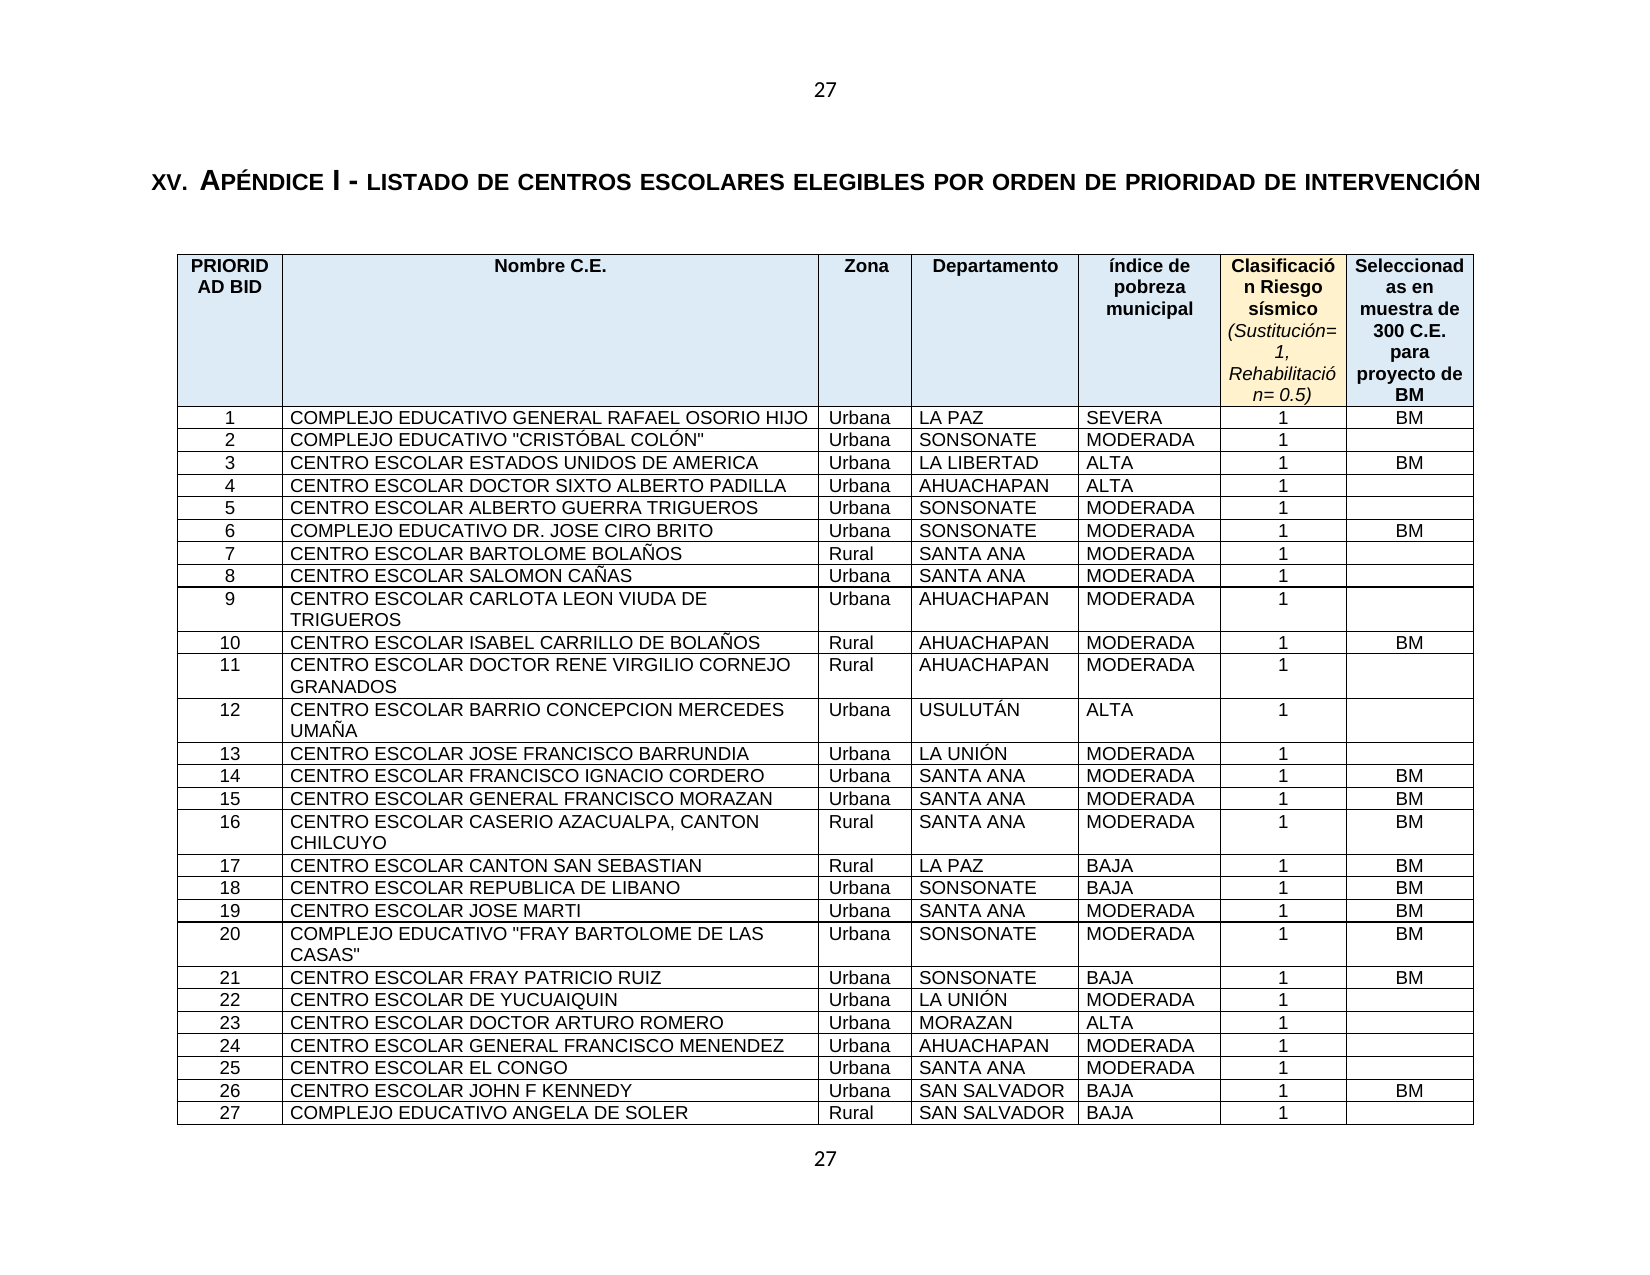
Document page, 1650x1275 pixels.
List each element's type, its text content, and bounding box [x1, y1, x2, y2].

table_cell Urbana [819, 565, 911, 586]
table_cell Urbana [819, 1034, 911, 1056]
table_cell Urbana [819, 788, 911, 809]
table_cell ALTA [1079, 475, 1220, 496]
table_cell CENTRO ESCOLAR JOSE MARTI [283, 900, 818, 921]
table_cell MODERADA [1079, 810, 1220, 853]
table_cell [1347, 542, 1473, 564]
table_cell 19 [178, 900, 282, 921]
table_cell SANTA ANA [912, 900, 1078, 921]
table_cell 1 [1221, 565, 1346, 586]
table_cell 1 [1221, 1012, 1346, 1033]
table_cell SONSONATE [912, 497, 1078, 519]
table_cell BAJA [1079, 1102, 1220, 1124]
table_cell CENTRO ESCOLAR SALOMON CAÑAS [283, 565, 818, 586]
table_cell Urbana [819, 923, 911, 966]
table_cell BM [1347, 923, 1473, 966]
table_header Seleccionadas en muestra de 300 C.E. para proyecto de BM [1347, 255, 1473, 406]
table_cell 1 [1221, 855, 1346, 876]
table_cell 1 [1221, 497, 1346, 519]
table_cell CENTRO ESCOLAR DOCTOR ARTURO ROMERO [283, 1012, 818, 1033]
table_cell BAJA [1079, 855, 1220, 876]
table_cell 1 [1221, 765, 1346, 787]
table_cell MODERADA [1079, 565, 1220, 586]
table_cell SANTA ANA [912, 565, 1078, 586]
table_cell 21 [178, 967, 282, 988]
table_header Clasificación Riesgo sísmico (Sustitución=1, Rehabilitación= 0.5) [1221, 255, 1346, 406]
table_cell 25 [178, 1057, 282, 1078]
table_cell ALTA [1079, 452, 1220, 473]
table_cell Urbana [819, 877, 911, 899]
table_cell Urbana [819, 989, 911, 1011]
table_cell Rural [819, 632, 911, 653]
table_cell 10 [178, 632, 282, 653]
table_cell 1 [178, 407, 282, 428]
table_cell ALTA [1079, 699, 1220, 742]
table_cell 1 [1221, 407, 1346, 428]
table_cell MODERADA [1079, 520, 1220, 541]
table_cell Rural [819, 1102, 911, 1124]
table_cell CENTRO ESCOLAR GENERAL FRANCISCO MENENDEZ [283, 1034, 818, 1056]
table_cell CENTRO ESCOLAR DE YUCUAIQUIN [283, 989, 818, 1011]
table_cell SONSONATE [912, 429, 1078, 451]
table_cell [1347, 588, 1473, 631]
table_cell Urbana [819, 699, 911, 742]
table_cell CENTRO ESCOLAR CANTON SAN SEBASTIAN [283, 855, 818, 876]
table_cell 23 [178, 1012, 282, 1033]
table_cell MODERADA [1079, 497, 1220, 519]
table_header índice de pobreza municipal [1079, 255, 1220, 406]
table_cell COMPLEJO EDUCATIVO ANGELA DE SOLER [283, 1102, 818, 1124]
table_cell 1 [1221, 452, 1346, 473]
table_cell BM [1347, 407, 1473, 428]
table_cell [1347, 654, 1473, 697]
table_cell 1 [1221, 429, 1346, 451]
table_cell SAN SALVADOR [912, 1080, 1078, 1101]
table_cell 1 [1221, 788, 1346, 809]
table_cell 9 [178, 588, 282, 631]
table_cell BM [1347, 877, 1473, 899]
table_cell MODERADA [1079, 765, 1220, 787]
table_cell MODERADA [1079, 989, 1220, 1011]
table_cell Rural [819, 810, 911, 853]
table_cell Urbana [819, 743, 911, 764]
table_cell CENTRO ESCOLAR ISABEL CARRILLO DE BOLAÑOS [283, 632, 818, 653]
table_cell 2 [178, 429, 282, 451]
table_cell 1 [1221, 967, 1346, 988]
table_cell 20 [178, 923, 282, 966]
table_cell MODERADA [1079, 632, 1220, 653]
table_cell [1347, 497, 1473, 519]
table_cell 13 [178, 743, 282, 764]
table_cell Rural [819, 855, 911, 876]
table_cell Urbana [819, 520, 911, 541]
table_header PRIORIDAD BID [178, 255, 282, 406]
table_cell 3 [178, 452, 282, 473]
table_cell COMPLEJO EDUCATIVO DR. JOSE CIRO BRITO [283, 520, 818, 541]
table_cell 1 [1221, 475, 1346, 496]
table_cell BM [1347, 788, 1473, 809]
table_cell Rural [819, 542, 911, 564]
table_cell BM [1347, 1080, 1473, 1101]
table_cell LA LIBERTAD [912, 452, 1078, 473]
table_cell SONSONATE [912, 520, 1078, 541]
table_cell BAJA [1079, 877, 1220, 899]
table_cell CENTRO ESCOLAR JOHN F KENNEDY [283, 1080, 818, 1101]
table_cell 15 [178, 788, 282, 809]
table_cell CENTRO ESCOLAR CARLOTA LEON VIUDA DE TRIGUEROS [283, 588, 818, 631]
table_cell ALTA [1079, 1012, 1220, 1033]
table_cell CENTRO ESCOLAR ALBERTO GUERRA TRIGUEROS [283, 497, 818, 519]
table_cell MORAZAN [912, 1012, 1078, 1033]
table_cell 1 [1221, 1080, 1346, 1101]
table_cell SANTA ANA [912, 788, 1078, 809]
table_cell 27 [178, 1102, 282, 1124]
table_cell SONSONATE [912, 923, 1078, 966]
table_cell 5 [178, 497, 282, 519]
table_cell CENTRO ESCOLAR BARTOLOME BOLAÑOS [283, 542, 818, 564]
table_cell 22 [178, 989, 282, 1011]
table_cell MODERADA [1079, 588, 1220, 631]
table_cell AHUACHAPAN [912, 632, 1078, 653]
table_cell CENTRO ESCOLAR DOCTOR RENE VIRGILIO CORNEJO GRANADOS [283, 654, 818, 697]
table_cell CENTRO ESCOLAR GENERAL FRANCISCO MORAZAN [283, 788, 818, 809]
table_cell [1347, 565, 1473, 586]
table_cell AHUACHAPAN [912, 475, 1078, 496]
table_cell [1347, 475, 1473, 496]
table_cell MODERADA [1079, 900, 1220, 921]
table_cell SAN SALVADOR [912, 1102, 1078, 1124]
table_cell BM [1347, 765, 1473, 787]
table_cell 16 [178, 810, 282, 853]
table_cell [1347, 1102, 1473, 1124]
table_cell Rural [819, 654, 911, 697]
table_cell [1347, 1012, 1473, 1033]
table_cell 6 [178, 520, 282, 541]
table_cell 24 [178, 1034, 282, 1056]
table_cell 14 [178, 765, 282, 787]
table_cell LA UNIÓN [912, 989, 1078, 1011]
table_cell Urbana [819, 452, 911, 473]
table_cell SANTA ANA [912, 810, 1078, 853]
table_cell SEVERA [1079, 407, 1220, 428]
table_cell MODERADA [1079, 1034, 1220, 1056]
table_cell 1 [1221, 923, 1346, 966]
table_cell COMPLEJO EDUCATIVO GENERAL RAFAEL OSORIO HIJO [283, 407, 818, 428]
table_cell LA UNIÓN [912, 743, 1078, 764]
table_cell BM [1347, 452, 1473, 473]
table_cell [1347, 1057, 1473, 1078]
table_cell CENTRO ESCOLAR ESTADOS UNIDOS DE AMERICA [283, 452, 818, 473]
table_cell Urbana [819, 900, 911, 921]
table_cell [1347, 1034, 1473, 1056]
table_cell BM [1347, 810, 1473, 853]
table_cell SANTA ANA [912, 765, 1078, 787]
table_cell CENTRO ESCOLAR JOSE FRANCISCO BARRUNDIA [283, 743, 818, 764]
table_cell Urbana [819, 1057, 911, 1078]
table_cell SONSONATE [912, 967, 1078, 988]
table_cell 7 [178, 542, 282, 564]
table_cell 1 [1221, 989, 1346, 1011]
table_cell CENTRO ESCOLAR BARRIO CONCEPCION MERCEDES UMAÑA [283, 699, 818, 742]
table_cell MODERADA [1079, 743, 1220, 764]
table_cell Urbana [819, 497, 911, 519]
table_cell SANTA ANA [912, 1057, 1078, 1078]
table_cell BM [1347, 520, 1473, 541]
table_cell BAJA [1079, 1080, 1220, 1101]
table_cell BM [1347, 855, 1473, 876]
table_cell 26 [178, 1080, 282, 1101]
table_cell BM [1347, 632, 1473, 653]
table_cell Urbana [819, 1012, 911, 1033]
table_cell 8 [178, 565, 282, 586]
table_cell CENTRO ESCOLAR DOCTOR SIXTO ALBERTO PADILLA [283, 475, 818, 496]
table_cell CENTRO ESCOLAR FRANCISCO IGNACIO CORDERO [283, 765, 818, 787]
table_cell Urbana [819, 588, 911, 631]
table_cell 1 [1221, 877, 1346, 899]
table_header Zona [819, 255, 911, 406]
table_cell BM [1347, 900, 1473, 921]
table_cell LA PAZ [912, 407, 1078, 428]
table_cell MODERADA [1079, 1057, 1220, 1078]
table_cell [1347, 989, 1473, 1011]
table_cell AHUACHAPAN [912, 1034, 1078, 1056]
subtitle Apéndice I - listado de centros escolares elegibles por orden de prioridad de intervención [150, 162, 1500, 196]
table_cell Urbana [819, 475, 911, 496]
table_cell 1 [1221, 900, 1346, 921]
table_header Nombre C.E. [283, 255, 818, 406]
table_cell SONSONATE [912, 877, 1078, 899]
table_cell MODERADA [1079, 654, 1220, 697]
table_cell 1 [1221, 743, 1346, 764]
table_cell 1 [1221, 699, 1346, 742]
table_cell [1347, 429, 1473, 451]
table_cell COMPLEJO EDUCATIVO "CRISTÓBAL COLÓN" [283, 429, 818, 451]
table_header Departamento [912, 255, 1078, 406]
table_cell MODERADA [1079, 923, 1220, 966]
table_cell 1 [1221, 1057, 1346, 1078]
table_cell 1 [1221, 810, 1346, 853]
table_cell [1347, 699, 1473, 742]
table_cell CENTRO ESCOLAR EL CONGO [283, 1057, 818, 1078]
table_cell 17 [178, 855, 282, 876]
table_cell BAJA [1079, 967, 1220, 988]
table_cell 1 [1221, 1102, 1346, 1124]
table_cell 4 [178, 475, 282, 496]
table_cell 11 [178, 654, 282, 697]
table_cell 1 [1221, 632, 1346, 653]
table_cell 1 [1221, 1034, 1346, 1056]
table_cell MODERADA [1079, 542, 1220, 564]
table_cell Urbana [819, 429, 911, 451]
table_cell COMPLEJO EDUCATIVO "FRAY BARTOLOME DE LAS CASAS" [283, 923, 818, 966]
table_cell Urbana [819, 1080, 911, 1101]
table_cell 1 [1221, 542, 1346, 564]
table_cell AHUACHAPAN [912, 654, 1078, 697]
table_cell 1 [1221, 520, 1346, 541]
table_cell [1347, 743, 1473, 764]
table_cell LA PAZ [912, 855, 1078, 876]
table_cell BM [1347, 967, 1473, 988]
table_cell 1 [1221, 654, 1346, 697]
table_cell MODERADA [1079, 788, 1220, 809]
table_cell CENTRO ESCOLAR FRAY PATRICIO RUIZ [283, 967, 818, 988]
table_cell Urbana [819, 407, 911, 428]
table_cell 12 [178, 699, 282, 742]
table_cell CENTRO ESCOLAR REPUBLICA DE LIBANO [283, 877, 818, 899]
table_cell SANTA ANA [912, 542, 1078, 564]
table_cell AHUACHAPAN [912, 588, 1078, 631]
table_cell USULUTÁN [912, 699, 1078, 742]
table_cell Urbana [819, 765, 911, 787]
table_cell CENTRO ESCOLAR CASERIO AZACUALPA, CANTON CHILCUYO [283, 810, 818, 853]
table_cell Urbana [819, 967, 911, 988]
table_cell 1 [1221, 588, 1346, 631]
table_cell 18 [178, 877, 282, 899]
table_cell MODERADA [1079, 429, 1220, 451]
